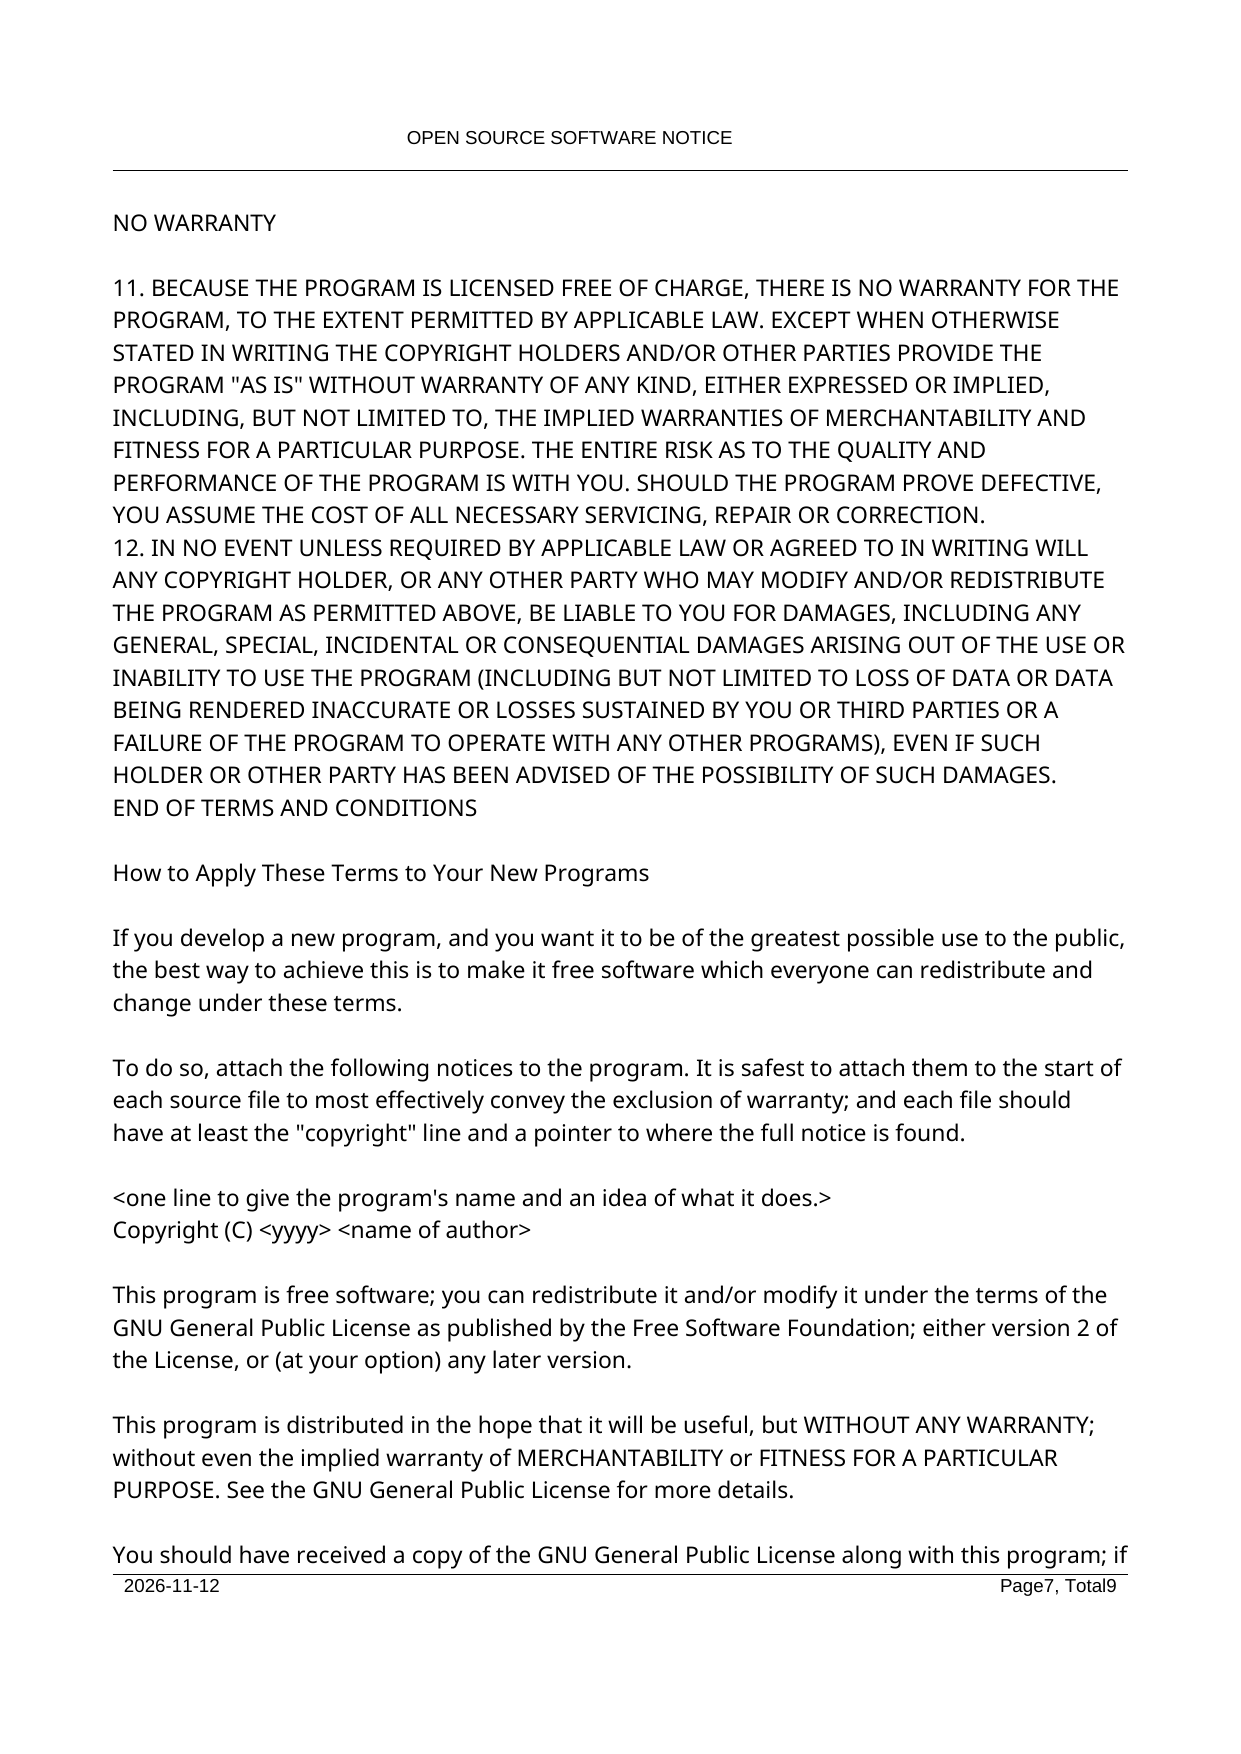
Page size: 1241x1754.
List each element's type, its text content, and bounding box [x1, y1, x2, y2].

text How to Apply These Terms to Your New Programs [112, 856, 1128, 889]
text NO WARRANTY [112, 206, 1128, 239]
text Copyright (C) <yyyy> <name of author> [112, 1214, 1128, 1246]
text 12. IN NO EVENT UNLESS REQUIRED BY APPLICABLE LAW OR AGREED TO IN WRITING WILL ANY COPYRIGHT HOLDER, OR ANY OTHER PARTY WHO MAY MODIFY AND/OR REDISTRIBUTE THE PROGRAM AS PERMITTED ABOVE, BE LIABLE TO YOU FOR DAMAGES, INCLUDING ANY GENERAL, SPECIAL, INCIDENTAL OR CONSEQUENTIAL DAMAGES ARISING OUT OF THE USE OR INABILITY TO USE THE PROGRAM (INCLUDING BUT NOT LIMITED TO LOSS OF DATA OR DATA BEING RENDERED INACCURATE OR LOSSES SUSTAINED BY YOU OR THIRD PARTIES OR A FAILURE OF THE PROGRAM TO OPERATE WITH ANY OTHER PROGRAMS), EVEN IF SUCH HOLDER OR OTHER PARTY HAS BEEN ADVISED OF THE POSSIBILITY OF SUCH DAMAGES. [112, 531, 1128, 791]
text To do so, attach the following notices to the program. It is safest to attach them to the start of each source file to most effectively convey the exclusion of warranty; and each file should have at least the "copyright" line and a pointer to where the full notice is found. [112, 1051, 1128, 1149]
text <one line to give the program's name and an idea of what it does.> [112, 1181, 1128, 1214]
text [112, 1539, 1128, 1571]
text If you develop a new program, and you want it to be of the greatest possible use to the public, the best way to achieve this is to make it free software which everyone can redistribute and change under these terms. [112, 921, 1128, 1019]
text 11. BECAUSE THE PROGRAM IS LICENSED FREE OF CHARGE, THERE IS NO WARRANTY FOR THE PROGRAM, TO THE EXTENT PERMITTED BY APPLICABLE LAW. EXCEPT WHEN OTHERWISE STATED IN WRITING THE COPYRIGHT HOLDERS AND/OR OTHER PARTIES PROVIDE THE PROGRAM "AS IS" WITHOUT WARRANTY OF ANY KIND, EITHER EXPRESSED OR IMPLIED, INCLUDING, BUT NOT LIMITED TO, THE IMPLIED WARRANTIES OF MERCHANTABILITY AND FITNESS FOR A PARTICULAR PURPOSE. THE ENTIRE RISK AS TO THE QUALITY AND PERFORMANCE OF THE PROGRAM IS WITH YOU. SHOULD THE PROGRAM PROVE DEFECTIVE, YOU ASSUME THE COST OF ALL NECESSARY SERVICING, REPAIR OR CORRECTION. [112, 271, 1128, 531]
text END OF TERMS AND CONDITIONS [112, 791, 1128, 824]
text This program is free software; you can redistribute it and/or modify it under the terms of the GNU General Public License as published by the Free Software Foundation; either version 2 of the License, or (at your option) any later version. [112, 1279, 1128, 1376]
text This program is distributed in the hope that it will be useful, but WITHOUT ANY WARRANTY; without even the implied warranty of MERCHANTABILITY or FITNESS FOR A PARTICULAR PURPOSE. See the GNU General Public License for more details. [112, 1409, 1128, 1506]
